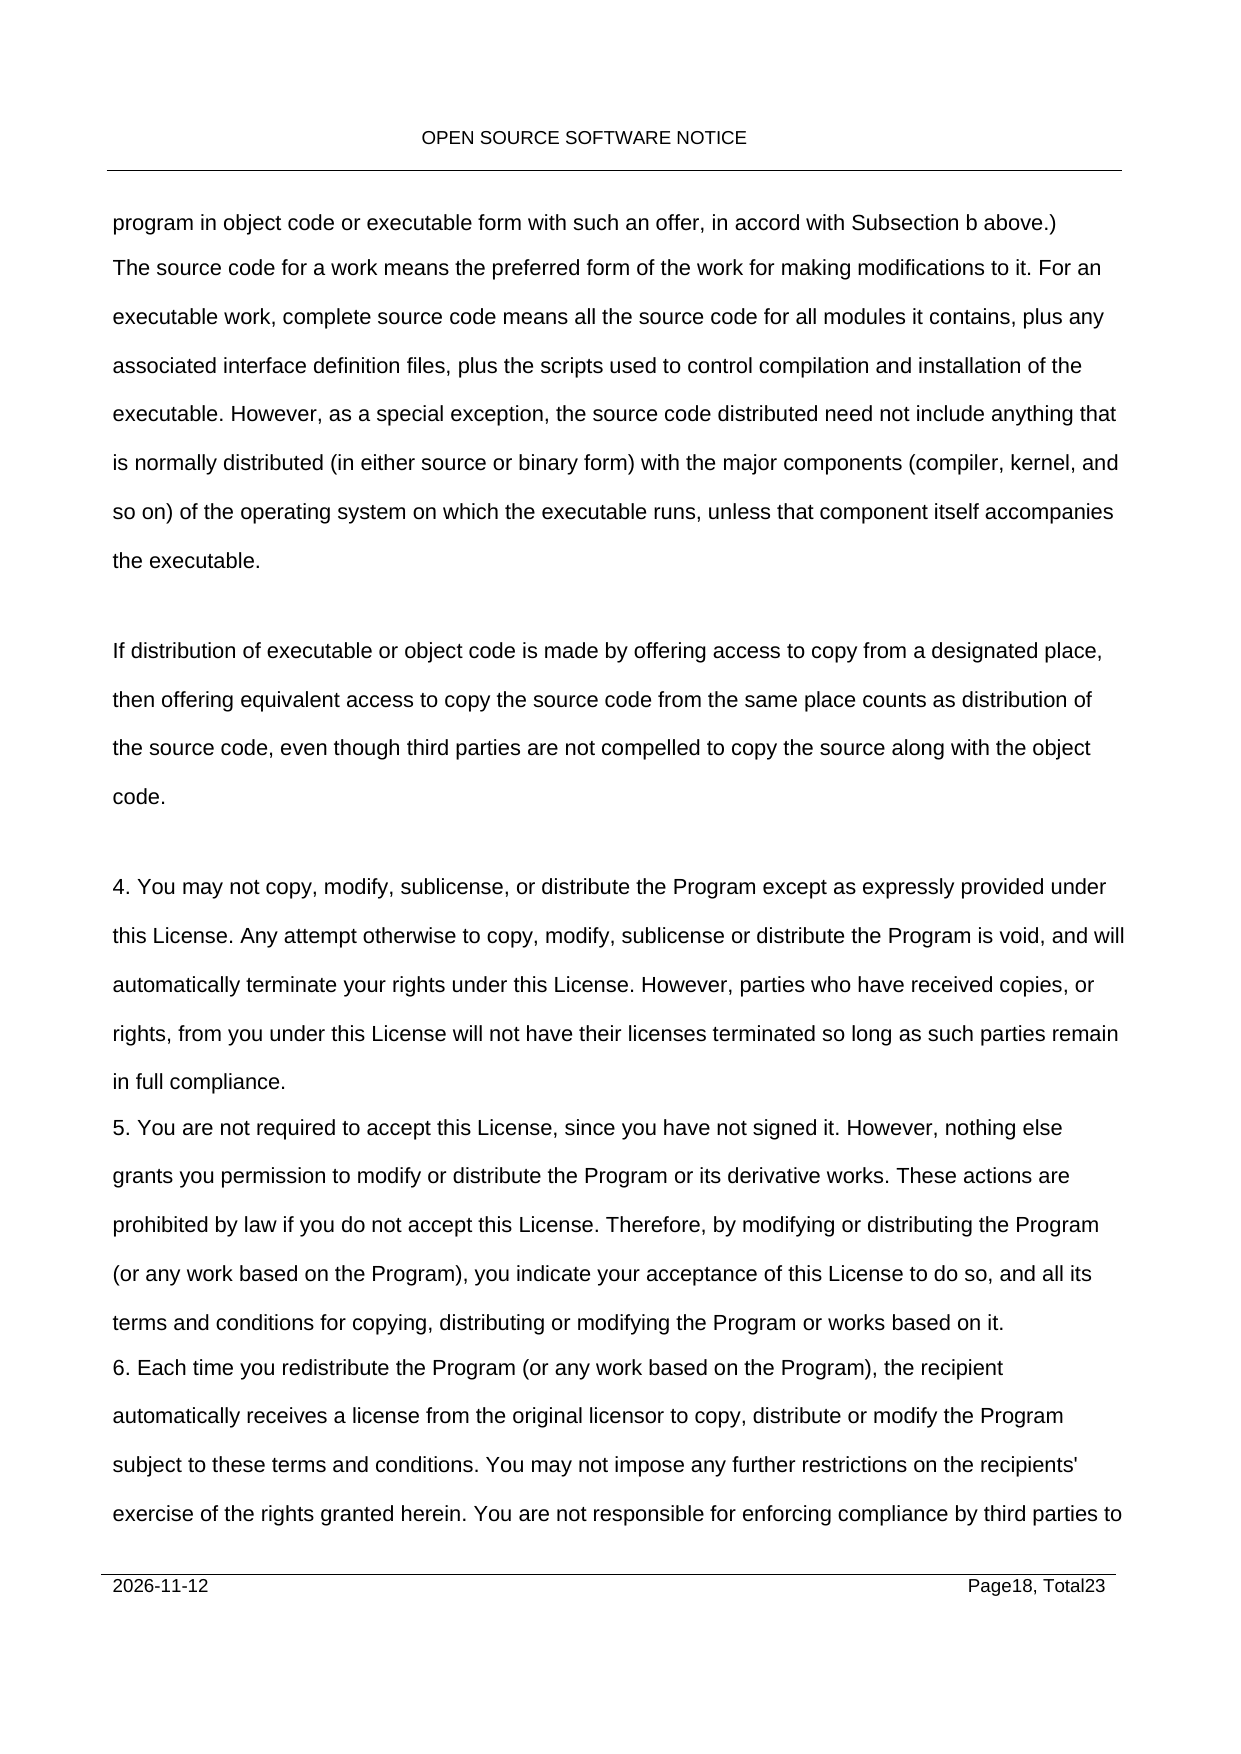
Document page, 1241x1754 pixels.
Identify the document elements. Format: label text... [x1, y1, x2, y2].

text The source code for a work means the preferred form of the work for making modifications to it. For an executable work, complete source code means all the source code for all modules it contains, plus any associated interface definition files, plus the scripts used to control compilation and installation of the executable. However, as a special exception, the source code distributed need not include anything that is normally distributed (in either source or binary form) with the major components (compiler, kernel, and so on) of the operating system on which the executable runs, unless that component itself accompanies the executable. [112, 251, 1128, 576]
text If distribution of executable or object code is made by offering access to copy from a designated place, then offering equivalent access to copy the source code from the same place counts as distribution of the source code, even though third parties are not compelled to copy the source along with the object code. [112, 634, 1128, 813]
text 5. You are not required to accept this License, since you have not signed it. However, nothing else grants you permission to modify or distribute the Program or its derivative works. These actions are prohibited by law if you do not accept this License. Therefore, by modifying or distributing the Program (or any work based on the Program), you indicate your acceptance of this License to do so, and all its terms and conditions for copying, distributing or modifying the Program or works based on it. [112, 1111, 1128, 1338]
text 4. You may not copy, modify, sublicense, or distribute the Program except as expressly provided under this License. Any attempt otherwise to copy, modify, sublicense or distribute the Program is void, and will automatically terminate your rights under this License. However, parties who have received copies, or rights, from you under this License will not have their licenses terminated so long as such parties remain in full compliance. [112, 871, 1128, 1098]
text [112, 206, 1128, 239]
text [112, 1351, 1128, 1529]
